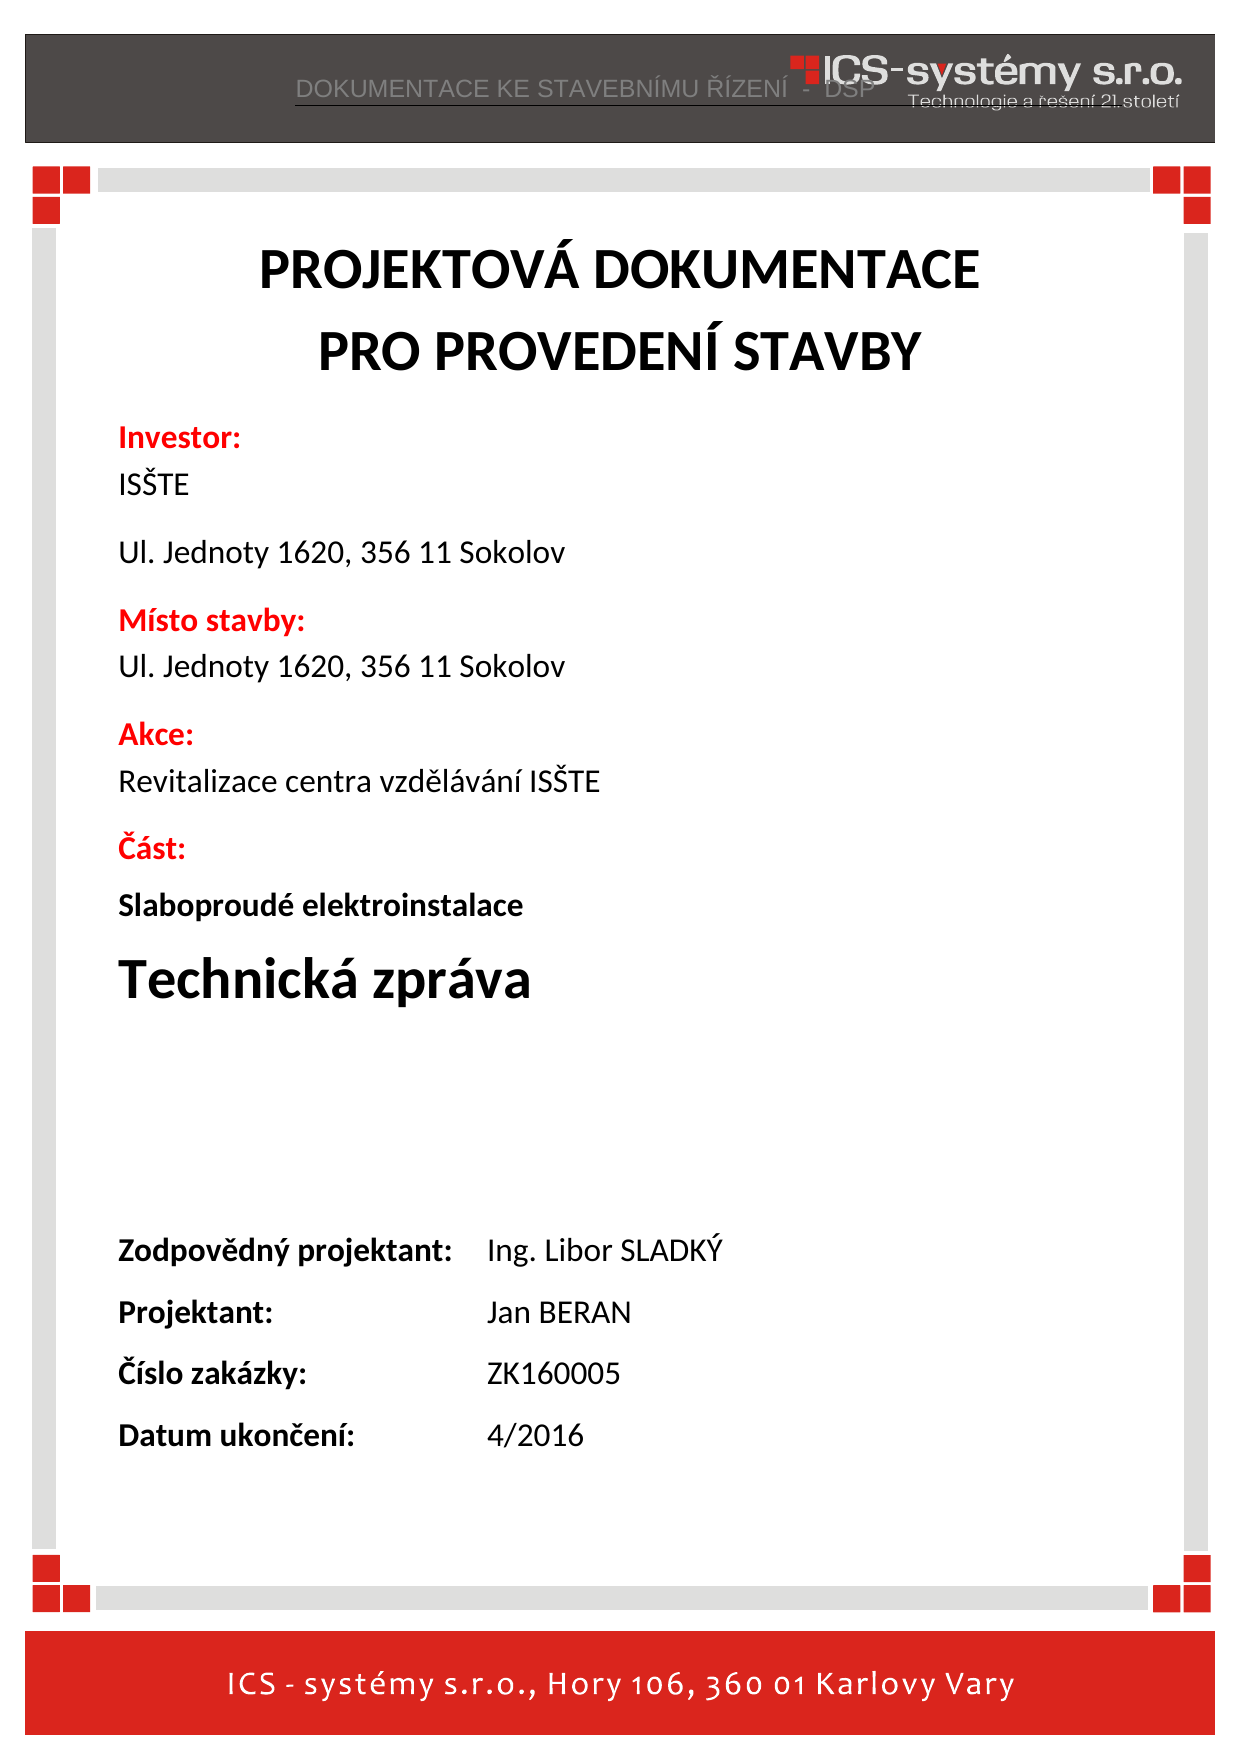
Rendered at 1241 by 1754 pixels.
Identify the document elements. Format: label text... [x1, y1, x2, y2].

text Akce: Revitalizace centra vzdělávání ISŠTE [118, 713, 1122, 800]
text Číslo zakázky: ZK160005 [118, 1352, 1122, 1393]
text Datum ukončení: 4/2016 [118, 1414, 1122, 1454]
text Technická zpráva [118, 942, 1122, 1013]
text Část: [118, 827, 1122, 868]
text Zodpovědný projektant: Ing. Libor SLADKÝ [118, 1229, 1122, 1270]
text Slaboproudé elektroinstalace [118, 884, 1122, 925]
text Ul. Jednoty 1620, 356 11 Sokolov [118, 531, 1122, 572]
text Investor: ISŠTE [118, 417, 1122, 504]
text Místo stavby: Ul. Jednoty 1620, 356 11 Sokolov [118, 598, 1122, 686]
text PROJEKTOVÁ DOKUMENTACE PRO PROVEDENÍ STAVBY [118, 232, 1122, 385]
text Projektant: Jan BERAN [118, 1291, 1122, 1331]
